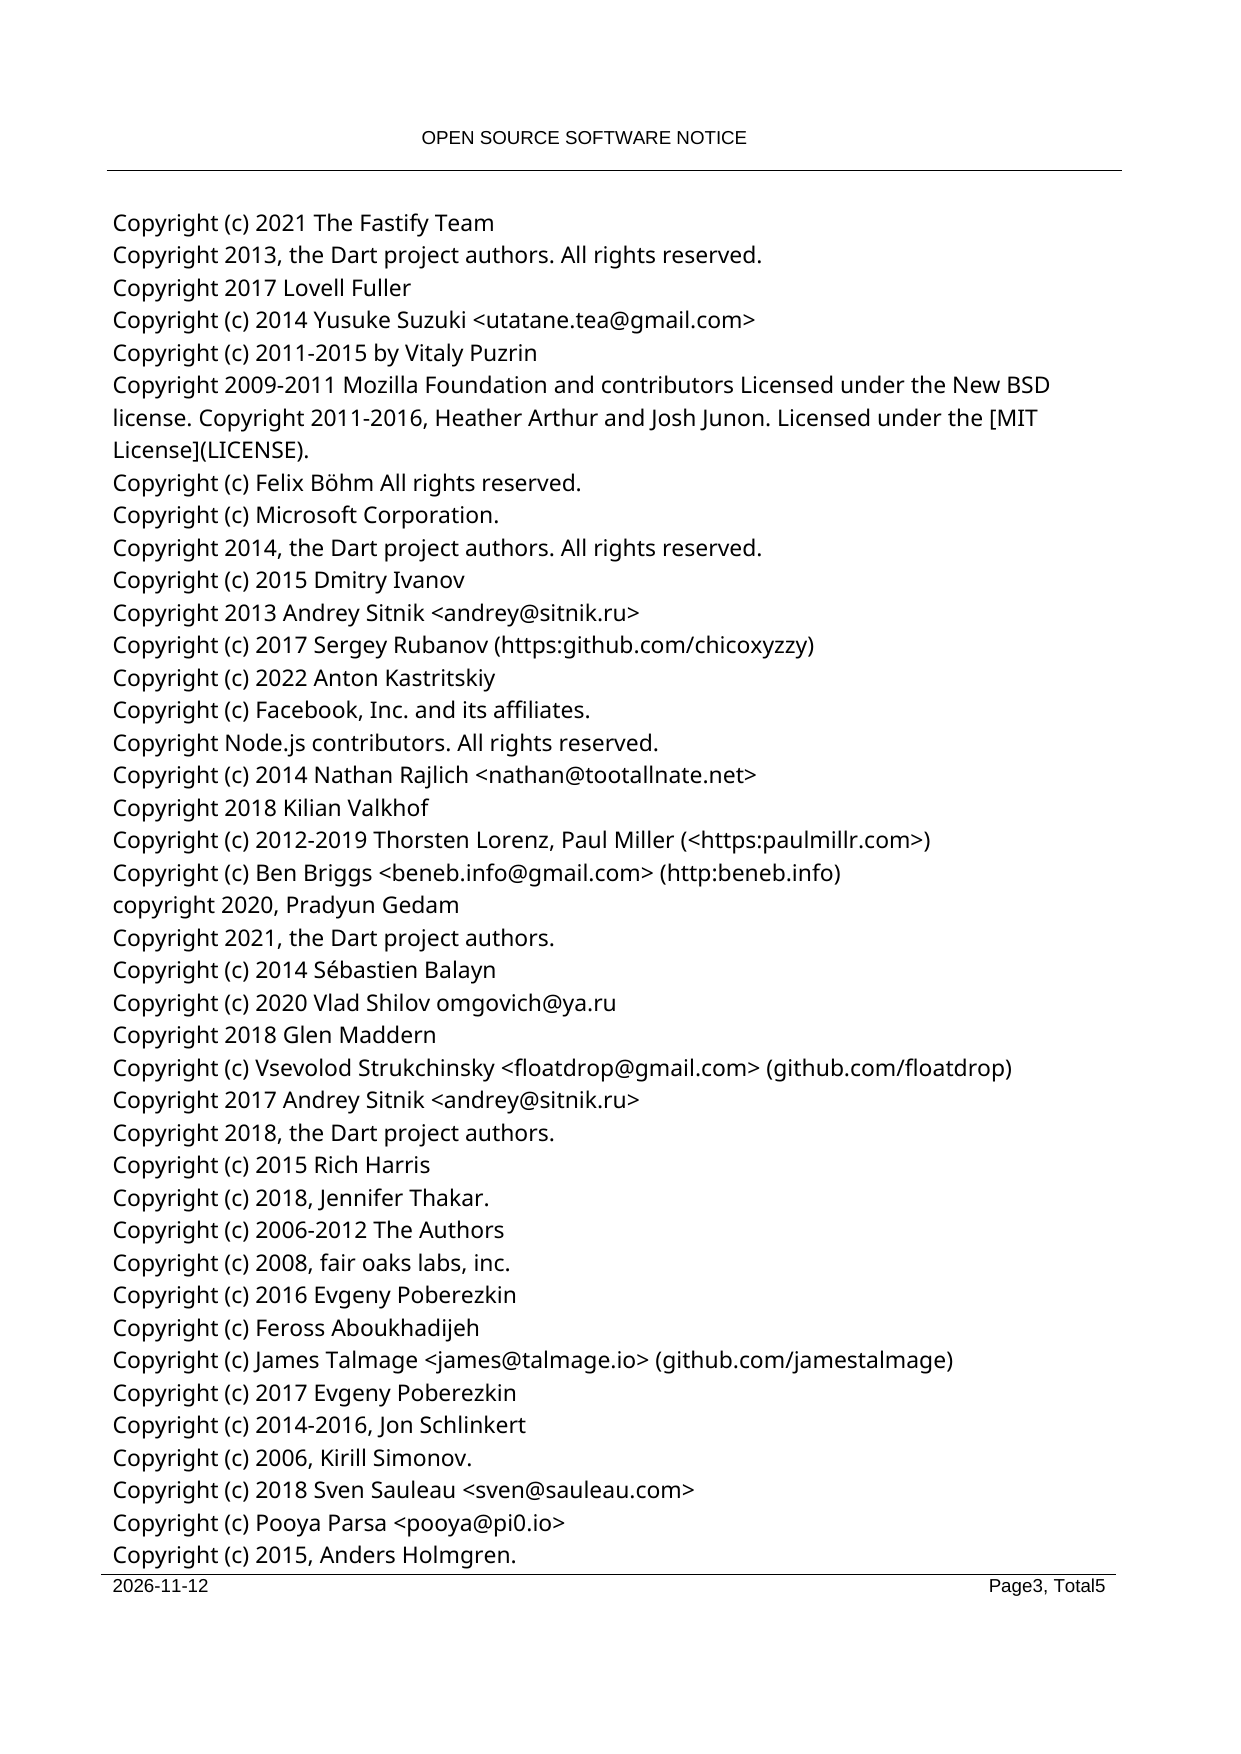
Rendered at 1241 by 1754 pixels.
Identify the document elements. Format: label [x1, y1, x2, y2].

text [112, 206, 1128, 1571]
